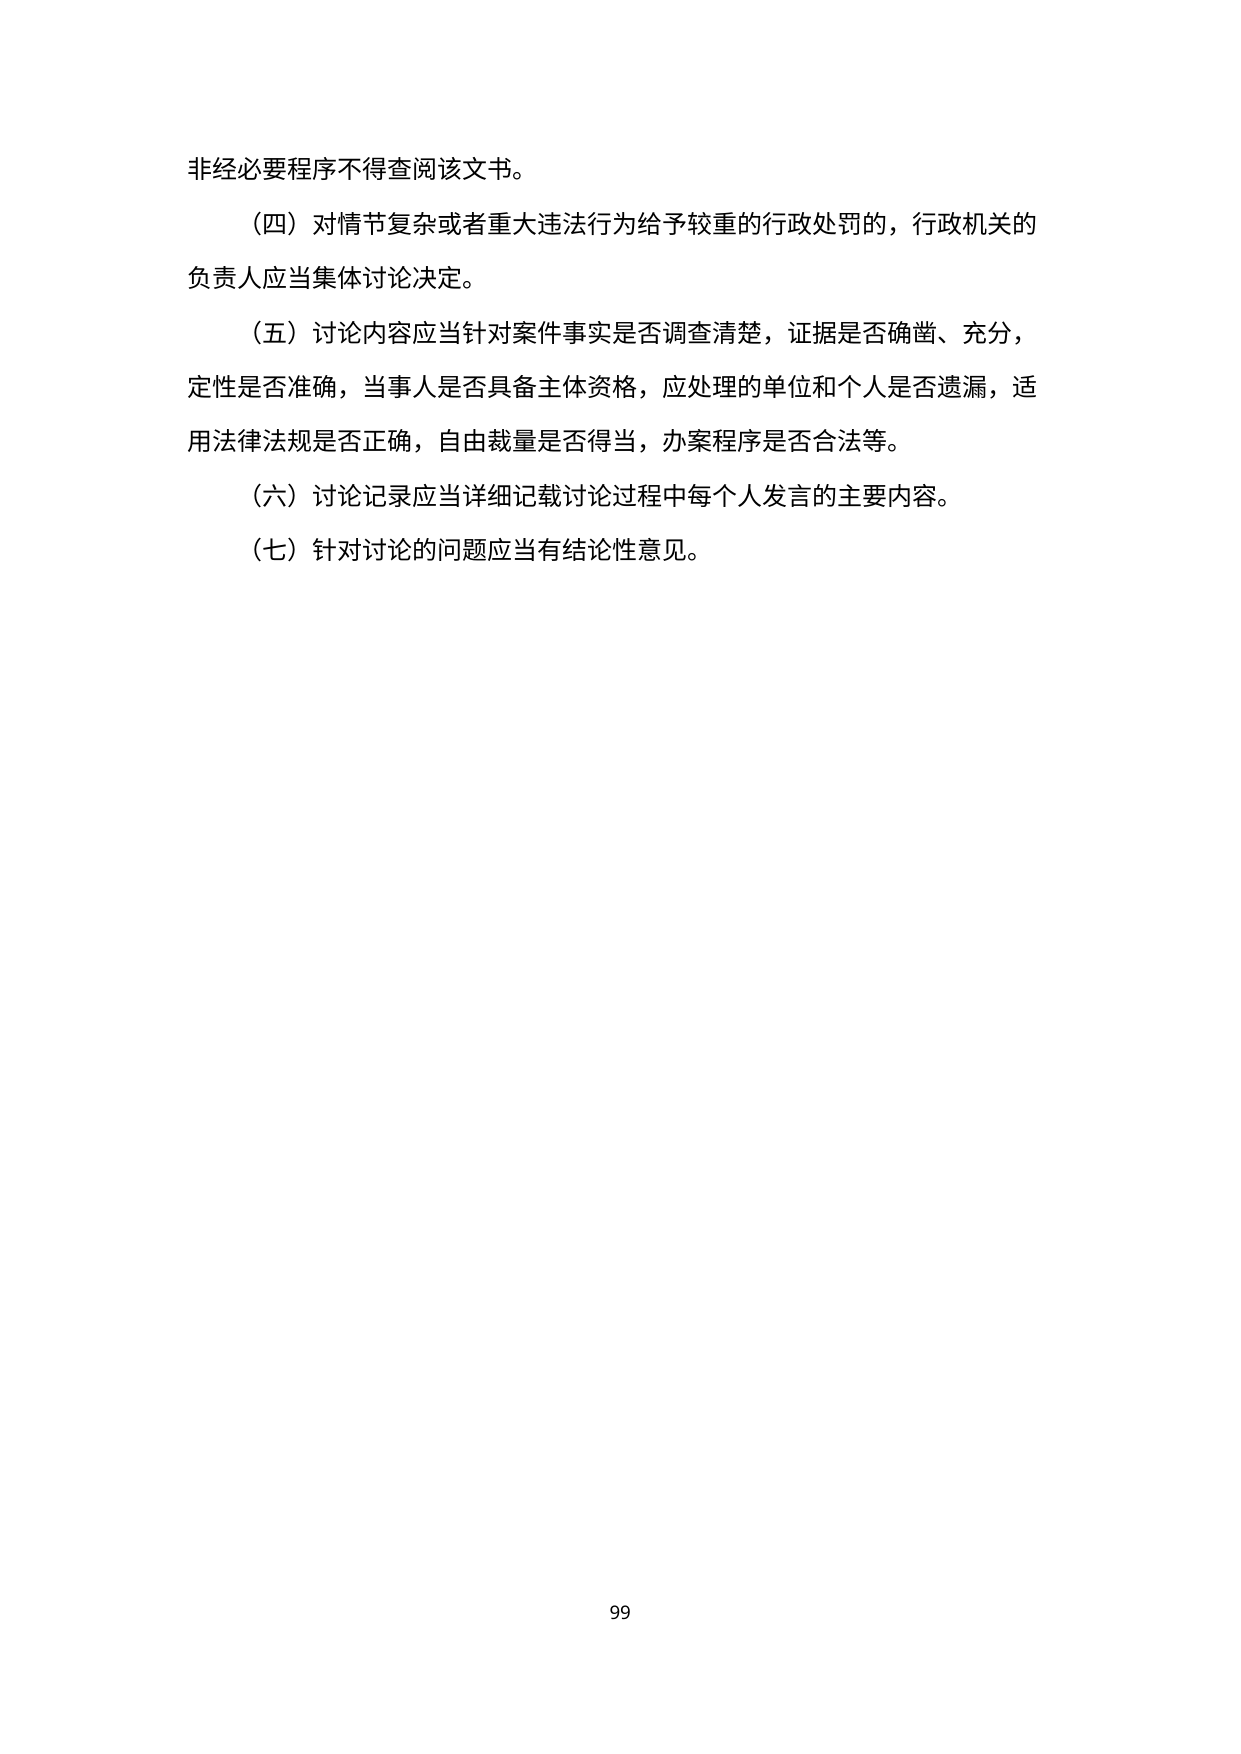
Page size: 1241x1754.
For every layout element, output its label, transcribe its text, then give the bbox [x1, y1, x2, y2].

text （六）讨论记录应当详细记载讨论过程中每个人发言的主要内容。 [187, 476, 1053, 512]
text （五）讨论内容应当针对案件事实是否调查清楚，证据是否确凿、充分，定性是否准确，当事人是否具备主体资格，应处理的单位和个人是否遗漏，适用法律法规是否正确，自由裁量是否得当，办案程序是否合法等。 [187, 313, 1053, 458]
text （七）针对讨论的问题应当有结论性意见。 [187, 531, 1053, 567]
text （四）对情节复杂或者重大违法行为给予较重的行政处罚的，行政机关的负责人应当集体讨论决定。 [187, 204, 1053, 295]
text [187, 150, 1053, 186]
